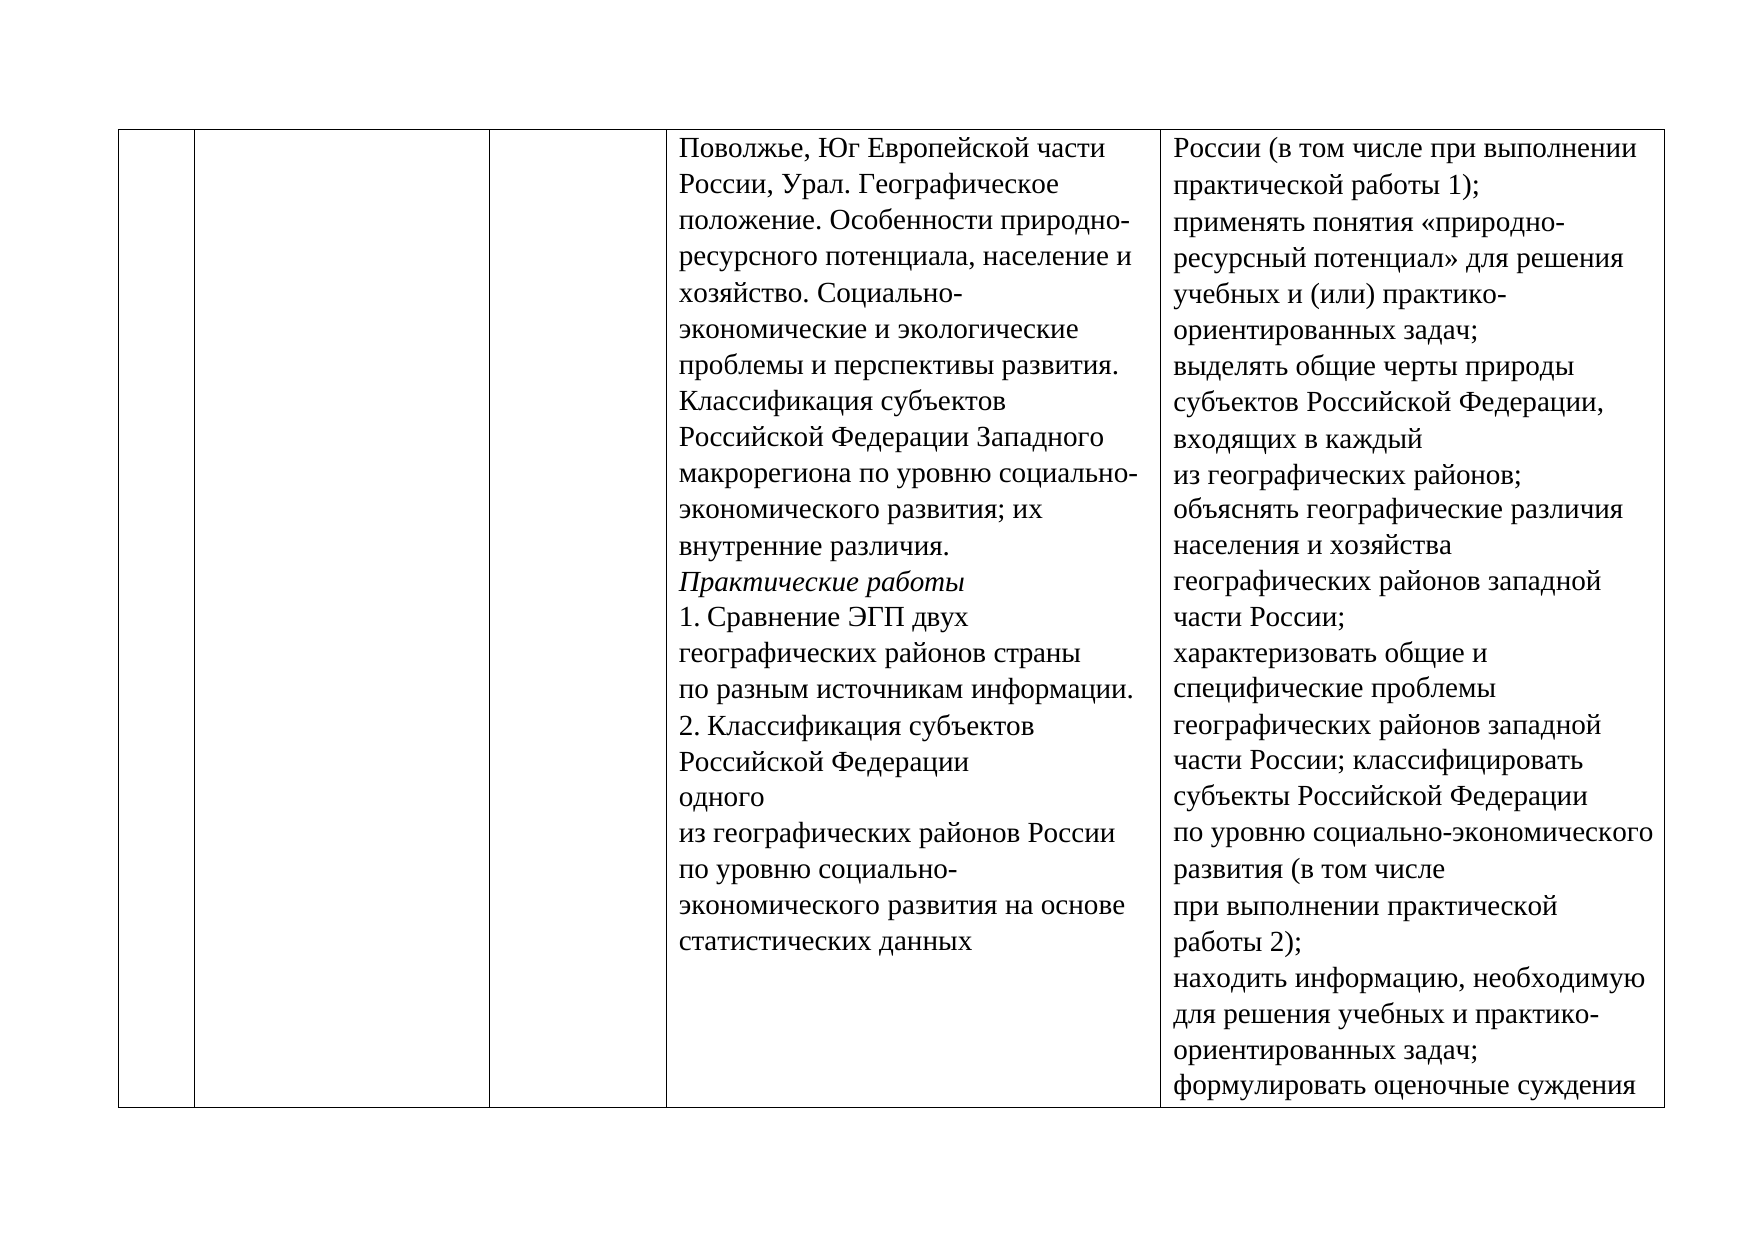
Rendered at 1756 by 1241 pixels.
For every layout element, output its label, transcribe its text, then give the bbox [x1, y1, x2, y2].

table_header [490, 130, 666, 1107]
table_header [119, 130, 194, 1107]
table_header России (в том числе при выполнении практической работы 1); применять понятия «природно- ресурсный потенциал» для решения учебных и (или) практико- ориентированных задач; выделять общие черты природы субъектов Российской Федерации, входящих в каждый из географических районов; объяснять географические различия населения и хозяйства географических районов западной части России; характеризовать общие и специфические проблемы географических районов западной части России; классифицировать субъекты Российской Федерации по уровню социально-экономического развития (в том числе при выполнении практической работы 2); находить информацию, необходимую для решения учебных и практико- ориентированных задач; формулировать оценочные суждения [1161, 130, 1664, 1107]
table_header [195, 130, 489, 1107]
table_header Поволжье, Юг Европейской части России, Урал. Географическое положение. Особенности природно- ресурсного потенциала, население и хозяйство. Социально- экономические и экологические проблемы и перспективы развития. Классификация субъектов Российской Федерации Западного макрорегиона по уровню социально- экономического развития; их внутренние различия. Практические работы Сравнение ЭГП двух географических районов страны по разным источникам информации. Классификация субъектов Российской Федерации одного из географических районов России по уровню социально- экономического развития на основе статистических данных [667, 130, 1160, 1107]
